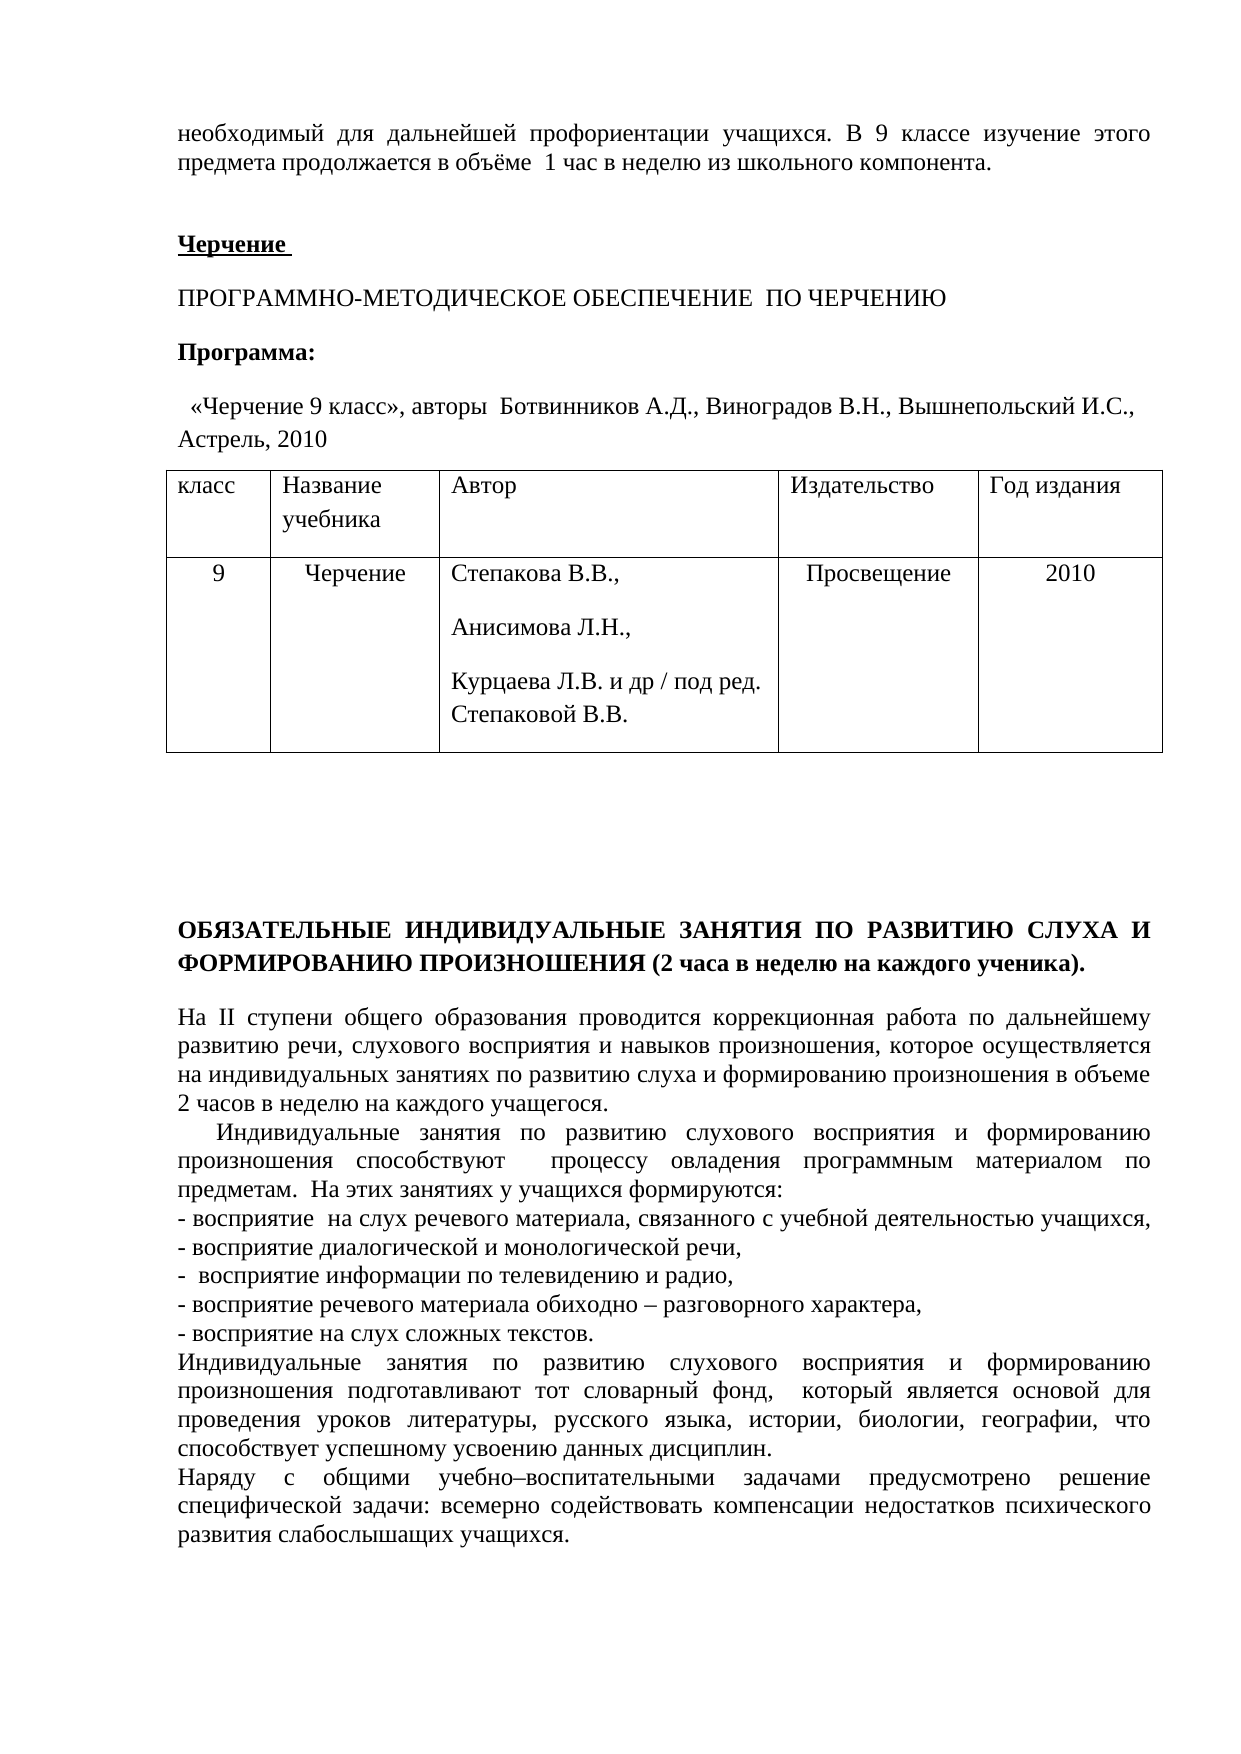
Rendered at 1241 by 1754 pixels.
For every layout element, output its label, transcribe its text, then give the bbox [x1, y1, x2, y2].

table_cell Просвещение [779, 558, 978, 752]
table_header Издательство [779, 471, 978, 557]
text Черчение [177, 229, 1152, 258]
title - восприятие на слух речевого материала, связанного с учебной деятельностью учащихся, - восприятие диалогической и монологической речи, [177, 1203, 1152, 1261]
text ПРОГРАММНО-МЕТОДИЧЕСКОЕ ОБЕСПЕЧЕНИЕ ПО ЧЕРЧЕНИЮ [177, 283, 1152, 312]
title - восприятие информации по телевидению и радио, [177, 1261, 1152, 1289]
table_header Название учебника [271, 471, 439, 557]
table_cell 9 [167, 558, 270, 752]
title - восприятие на слух сложных текстов. [177, 1318, 1152, 1347]
text ОБЯЗАТЕЛЬНЫЕ ИНДИВИДУАЛЬНЫЕ ЗАНЯТИЯ ПО РАЗВИТИЮ СЛУХА И ФОРМИРОВАНИЮ ПРОИЗНОШЕНИЯ (2 часа в неделю на каждого ученика). [177, 915, 1152, 977]
table_cell Степакова В.В., Анисимова Л.Н., Курцаева Л.В. и др / под ред. Степаковой В.В. [440, 558, 778, 752]
table_header класс [167, 471, 270, 557]
title Индивидуальные занятия по развитию слухового восприятия и формированию произношения способствуют процессу овладения программным материалом по предметам. На этих занятиях у учащихся формируются: [177, 1117, 1152, 1203]
table_header Автор [440, 471, 778, 557]
table_cell 2010 [979, 558, 1162, 752]
table_cell Черчение [271, 558, 439, 752]
title На II ступени общего образования проводится коррекционная работа по дальнейшему развитию речи, слухового восприятия и навыков произношения, которое осуществляется на индивидуальных занятиях по развитию слуха и формированию произношения в объеме 2 часов в неделю на каждого учащегося. [177, 1002, 1152, 1117]
table_header Год издания [979, 471, 1162, 557]
title Наряду с общими учебно–воспитательными задачами предусмотрено решение специфической задачи: всемерно содействовать компенсации недостатков психического развития слабослышащих учащихся. [177, 1462, 1152, 1548]
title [177, 118, 1152, 176]
title - восприятие речевого материала обиходно – разговорного характера, [177, 1289, 1152, 1318]
text Программа: [177, 337, 1152, 366]
text «Черчение 9 класс», авторы Ботвинников А.Д., Виноградов В.Н., Вышнепольский И.С., Астрель, 2010 [177, 391, 1152, 453]
title Индивидуальные занятия по развитию слухового восприятия и формированию произношения подготавливают тот словарный фонд, который является основой для проведения уроков литературы, русского языка, истории, биологии, географии, что способствует успешному усвоению данных дисциплин. [177, 1347, 1152, 1462]
